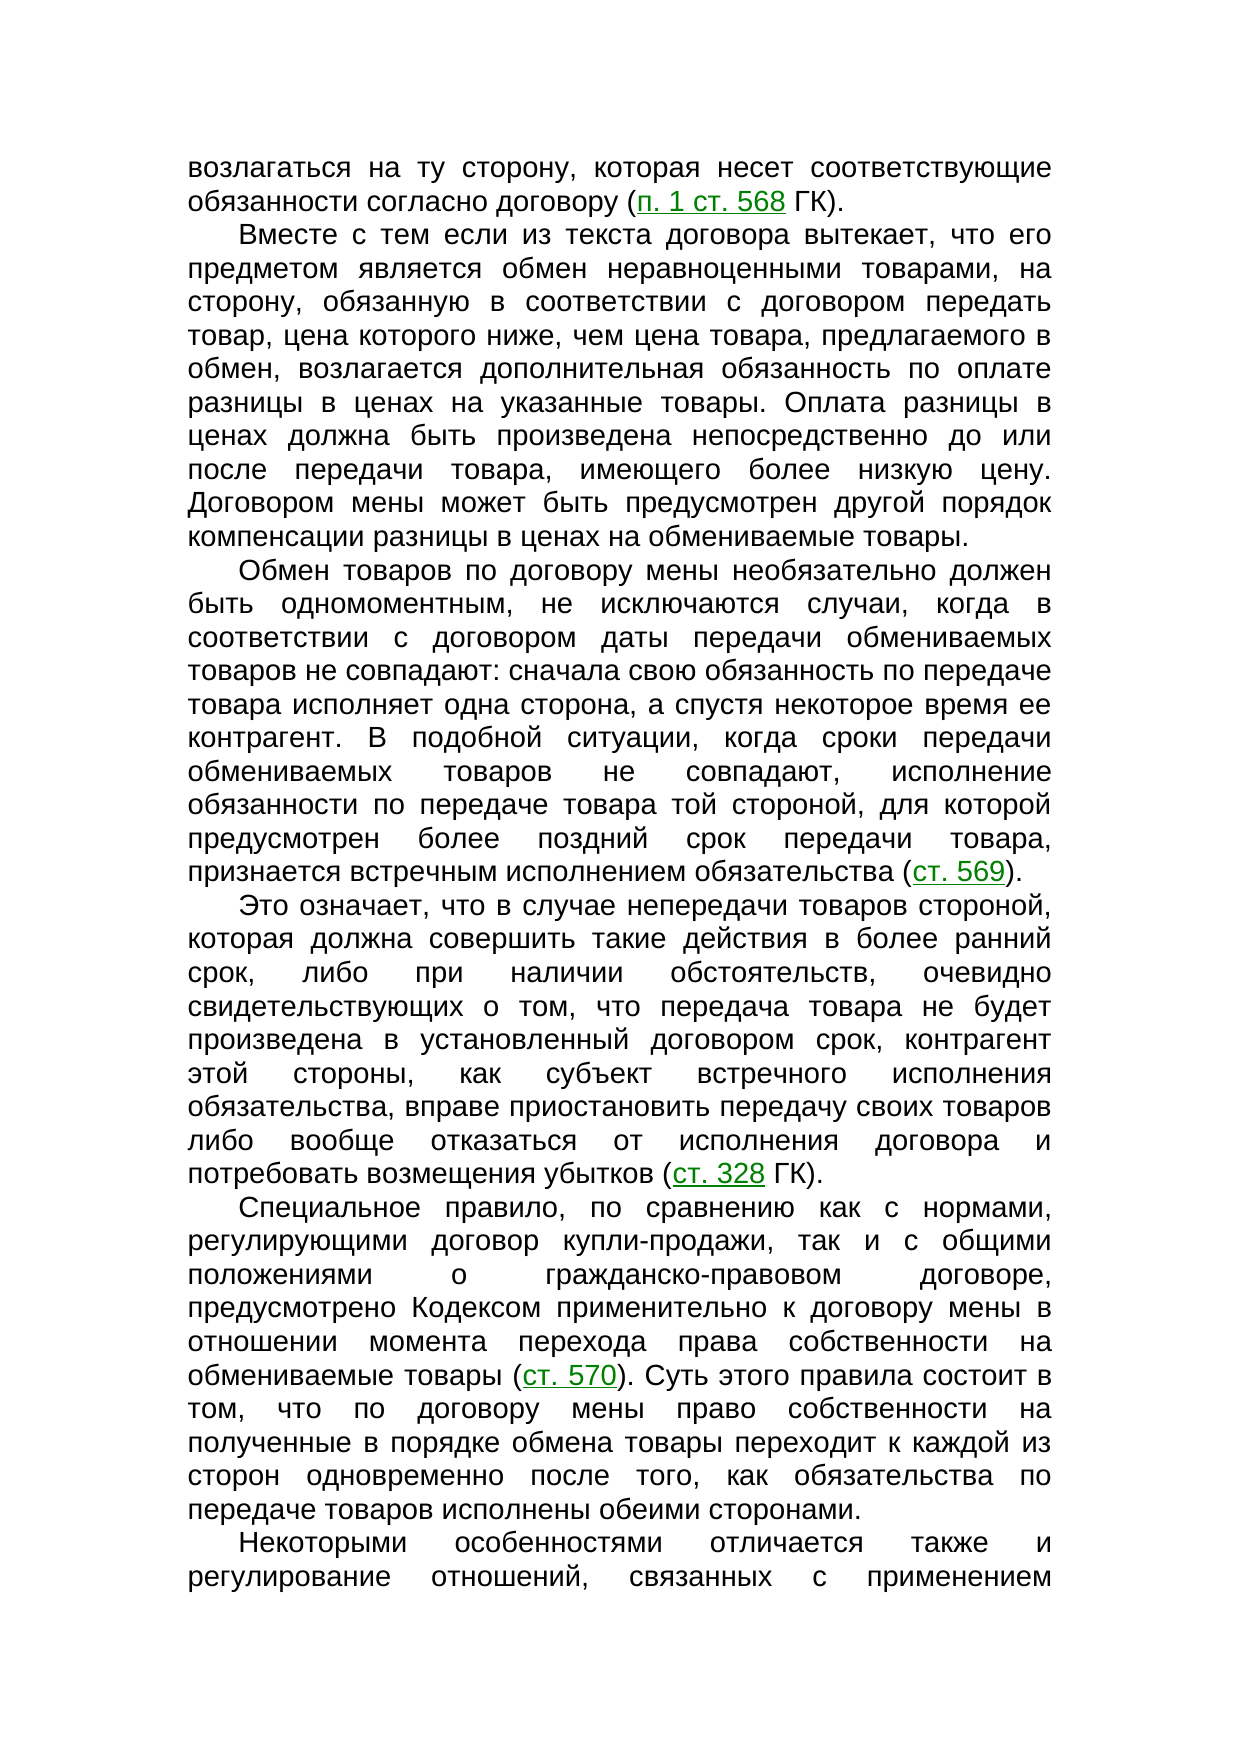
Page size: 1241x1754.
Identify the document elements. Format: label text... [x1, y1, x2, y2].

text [187, 150, 1053, 217]
text Это означает, что в случае непередачи товаров стороной, которая должна совершить такие действия в более ранний срок, либо при наличии обстоятельств, очевидно свидетельствующих о том, что передача товара не будет произведена в установленный договором срок, контрагент этой стороны, как субъект встречного исполнения обязательства, вправе приостановить передачу своих товаров либо вообще отказаться от исполнения договора и потребовать возмещения убытков (ст. 328 ГК). [187, 888, 1053, 1190]
text Специальное правило, по сравнению как с нормами, регулирующими договор купли-продажи, так и с общими положениями о гражданско-правовом договоре, предусмотрено Кодексом применительно к договору мены в отношении момента перехода права собственности на обмениваемые товары (ст. 570). Суть этого правила состоит в том, что по договору мены право собственности на полученные в порядке обмена товары переходит к каждой из сторон одновременно после того, как обязательства по передаче товаров исполнены обеими сторонами. [187, 1190, 1053, 1525]
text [187, 1525, 1053, 1592]
text Вместе с тем если из текста договора вытекает, что его предметом является обмен неравноценными товарами, на сторону, обязанную в соответствии с договором передать товар, цена которого ниже, чем цена товара, предлагаемого в обмен, возлагается дополнительная обязанность по оплате разницы в ценах на указанные товары. Оплата разницы в ценах должна быть произведена непосредственно до или после передачи товара, имеющего более низкую цену. Договором мены может быть предусмотрен другой порядок компенсации разницы в ценах на обмениваемые товары. [187, 217, 1053, 552]
text Обмен товаров по договору мены необязательно должен быть одномоментным, не исключаются случаи, когда в соответствии с договором даты передачи обмениваемых товаров не совпадают: сначала свою обязанность по передаче товара исполняет одна сторона, а спустя некоторое время ее контрагент. В подобной ситуации, когда сроки передачи обмениваемых товаров не совпадают, исполнение обязанности по передаче товара той стороной, для которой предусмотрен более поздний срок передачи товара, признается встречным исполнением обязательства (ст. 569). [187, 552, 1053, 888]
